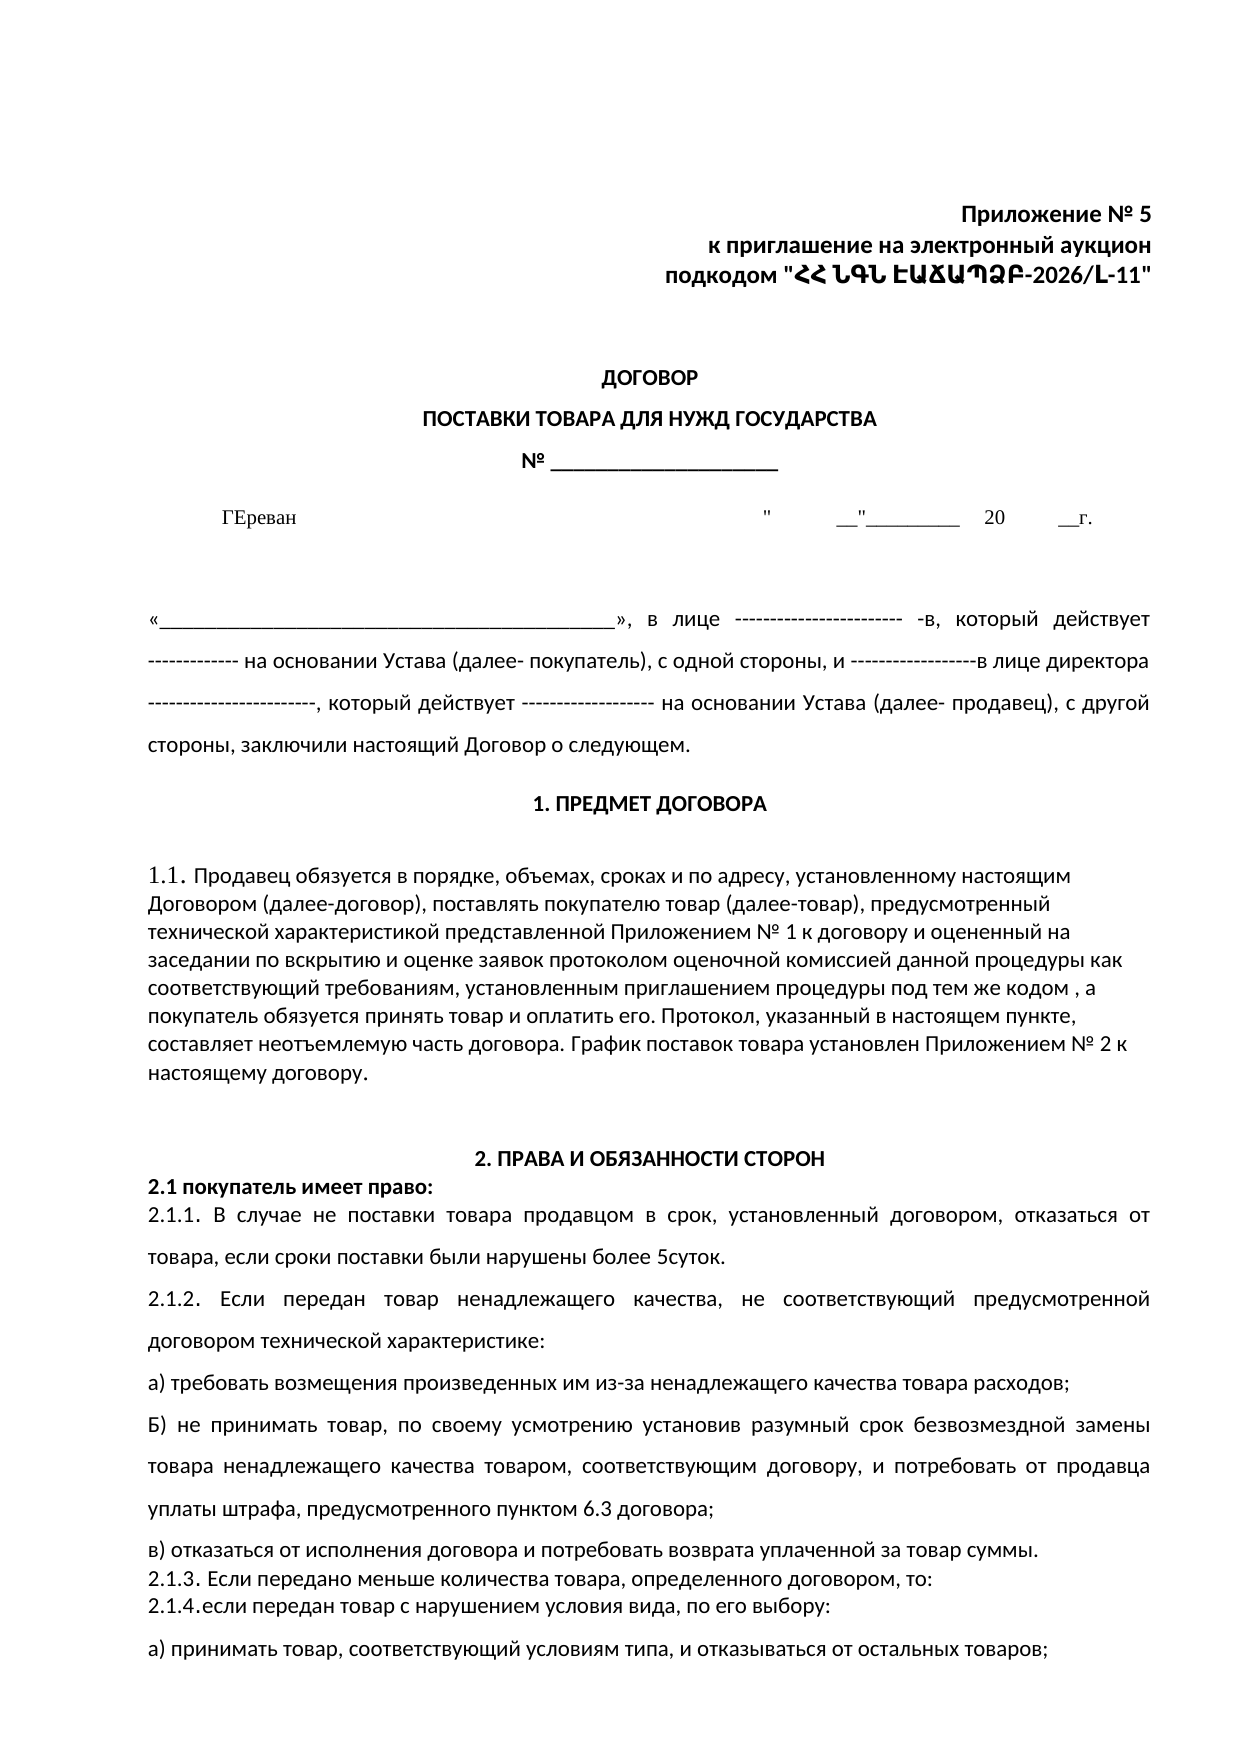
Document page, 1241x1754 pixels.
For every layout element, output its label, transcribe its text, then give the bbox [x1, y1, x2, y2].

text подкодом "ՀՀ ՆԳՆ ԷԱՃԱՊՁԲ-2026/Լ-11" [177, 259, 1152, 290]
text 1.1․ Продавец обязуется в порядке, объемах, сроках и по адресу, установленному настоящим Договором (далее-договор), поставлять покупателю товар (далее-товар), предусмотренный технической характеристикой представленной Приложением № 1 к договору и оцененный на заседании по вскрытию и оценке заявок протоколом оценочной комиссией данной процедуры как соответствующий требованиям, установленным приглашением процедуры под тем же кодом , а покупатель обязуется принять товар и оплатить его. Протокол, указанный в настоящем пункте, составляет неотъемлемую часть договора. График поставок товара установлен Приложением № 2 к настоящему договору. [148, 860, 1152, 1087]
list Б) не принимать товар, по своему усмотрению установив разумный срок безвозмездной замены товара ненадлежащего качества товаром, соответствующим договору, и потребовать от продавца уплаты штрафа, предусмотренного пунктом 6.3 договора; [148, 1410, 1152, 1522]
text к приглашение на электронный аукцион [177, 229, 1152, 259]
list 2.1.2․ Если передан товар ненадлежащего качества, не соответствующий предусмотренной договором технической характеристике: [148, 1284, 1152, 1354]
text ПОСТАВКИ ТОВАРА ДЛЯ НУЖД ГОСУДАРСТВА [148, 404, 1152, 433]
text Приложение № 5 [148, 198, 1152, 229]
text 2.1 покупатель имеет право: [148, 1172, 1152, 1200]
text «________________________________________», в лице ------------------------ -в, который действует ------------- на основании Устава (далее- покупатель), с одной стороны, и ------------------в лице директора ------------------------, который действует ------------------- на основании Устава (далее- продавец), с другой стороны, заключили настоящий Договор о следующем. [148, 604, 1152, 758]
text № ____________________ [148, 447, 1152, 474]
text 1. ПРЕДМЕТ ДОГОВОРА [148, 789, 1152, 817]
list а) требовать возмещения произведенных им из-за ненадлежащего качества товара расходов; [148, 1368, 1152, 1396]
list 2. ПРАВА И ОБЯЗАННОСТИ СТОРОН [148, 1144, 1152, 1172]
list 2.1.4․если передан товар с нарушением условия вида, по его выбору: [148, 1592, 1152, 1620]
text ДОГОВОР [148, 363, 1152, 391]
list а) принимать товар, соответствующий условиям типа, и отказываться от остальных товаров; [148, 1634, 1152, 1662]
text 2.1.3․ Если передано меньше количества товара, определенного договором, то: [148, 1564, 1152, 1592]
table_header ГЕреван [136, 505, 620, 546]
table_header " __"_________ 20 __г. [620, 505, 1104, 546]
list 2.1.1․ В случае не поставки товара продавцом в срок, установленный договором, отказаться от товара, если сроки поставки были нарушены более 5суток. [148, 1200, 1152, 1270]
text в) отказаться от исполнения договора и потребовать возврата уплаченной за товар суммы. [148, 1536, 1152, 1564]
